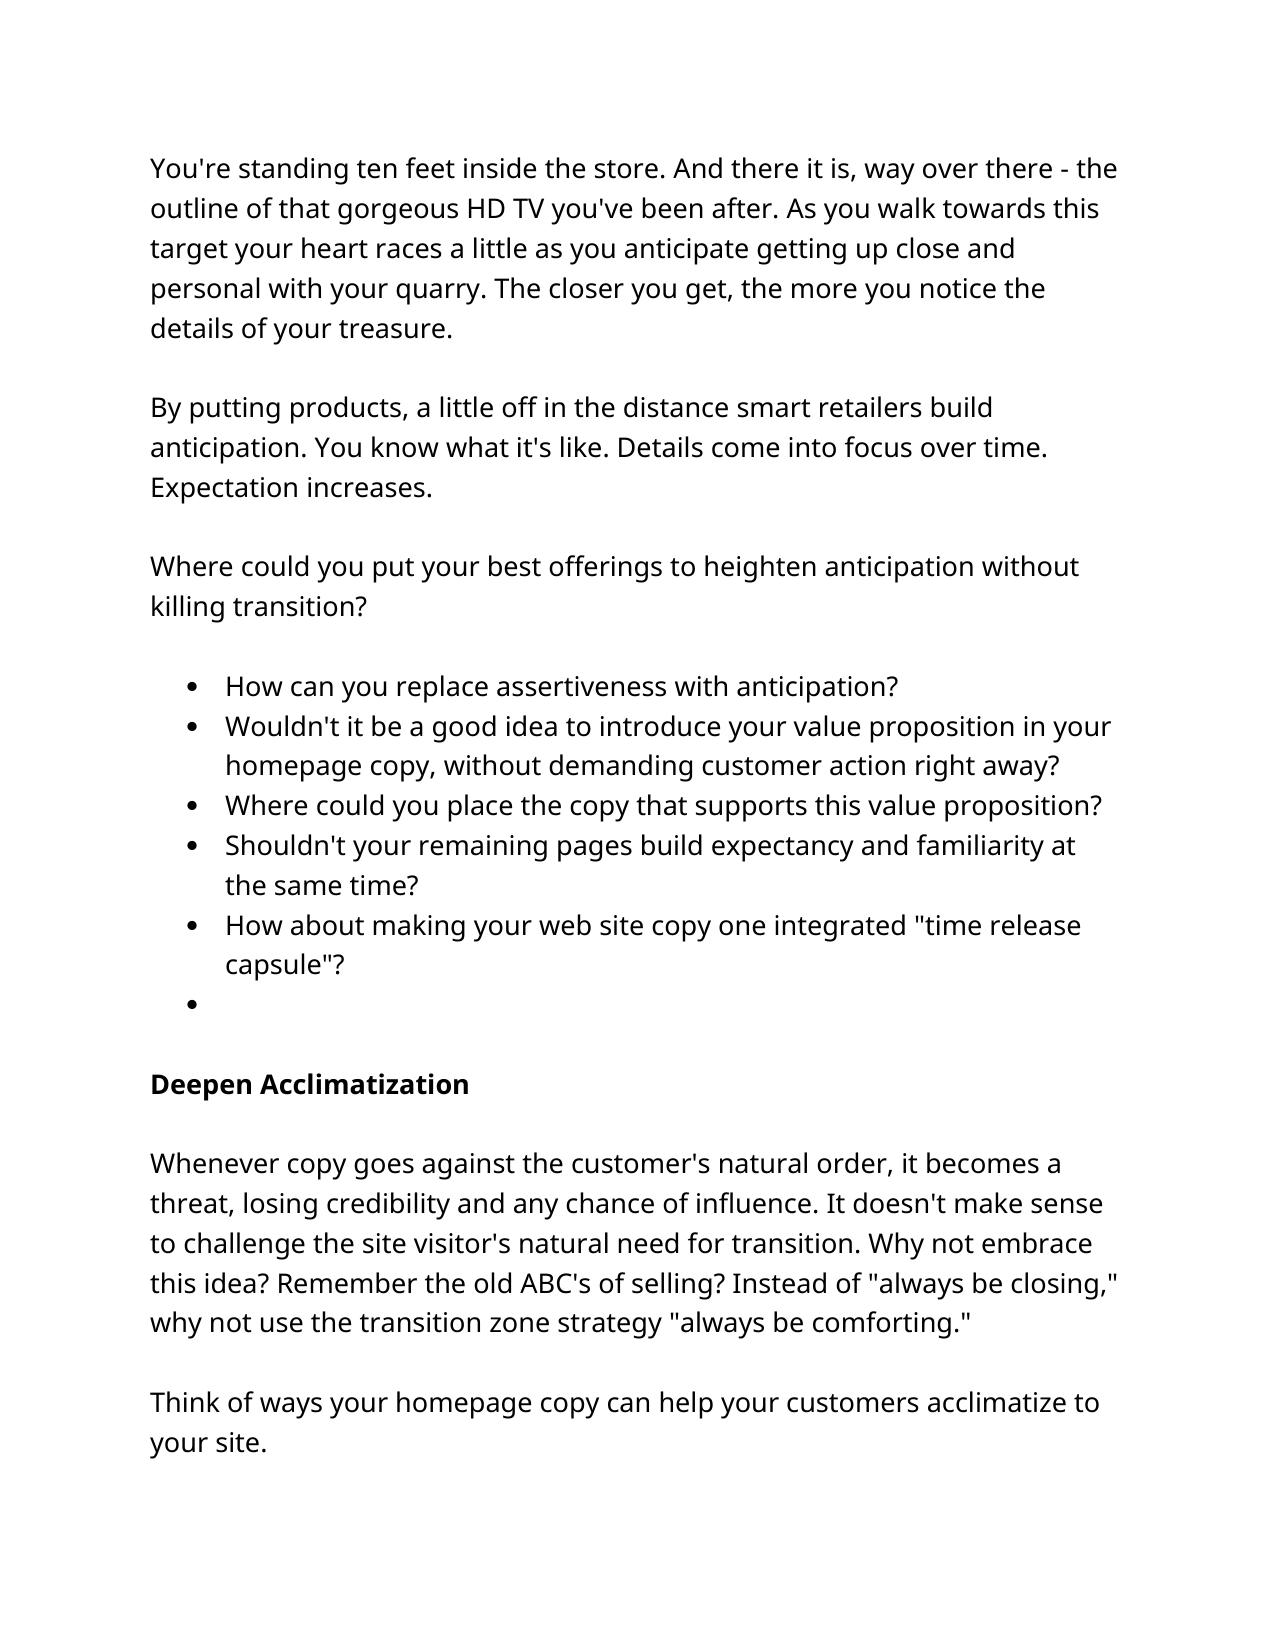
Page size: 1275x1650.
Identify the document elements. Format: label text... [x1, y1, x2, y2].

list How can you replace assertiveness with anticipation? [187, 667, 1125, 704]
list Wouldn't it be a good idea to introduce your value proposition in your homepage copy, without demanding customer action right away? [187, 707, 1125, 784]
list Where could you place the copy that supports this value proposition? [187, 787, 1125, 823]
text Think of ways your homepage copy can help your customers acclimatize to your site. [150, 1383, 1125, 1460]
list How about making your web site copy one integrated "time release capsule"? [187, 906, 1125, 983]
text You're standing ten feet inside the store. And there it is, way over there - the outline of that gorgeous HD TV you've been after. As you walk towards this target your heart races a little as you anticipate getting up close and personal with your quarry. The closer you get, the more you notice the details of your treasure. [150, 150, 1125, 346]
text Whenever copy goes against the customer's natural order, it becomes a threat, losing credibility and any chance of influence. It doesn't make sense to challenge the site visitor's natural need for transition. Why not embrace this idea? Remember the old ABC's of selling? Instead of "always be closing," why not use the transition zone strategy "always be comforting." [150, 1145, 1125, 1341]
list Shouldn't your remaining pages build expectancy and familiarity at the same time? [187, 826, 1125, 903]
text Where could you put your best offerings to heighten anticipation without killing transition? [150, 548, 1125, 624]
text Deepen Acclimatization [150, 1065, 1125, 1102]
text By putting products, a little off in the distance smart retailers build anticipation. You know what it's like. Details come into focus over time. Expectation increases. [150, 389, 1125, 505]
